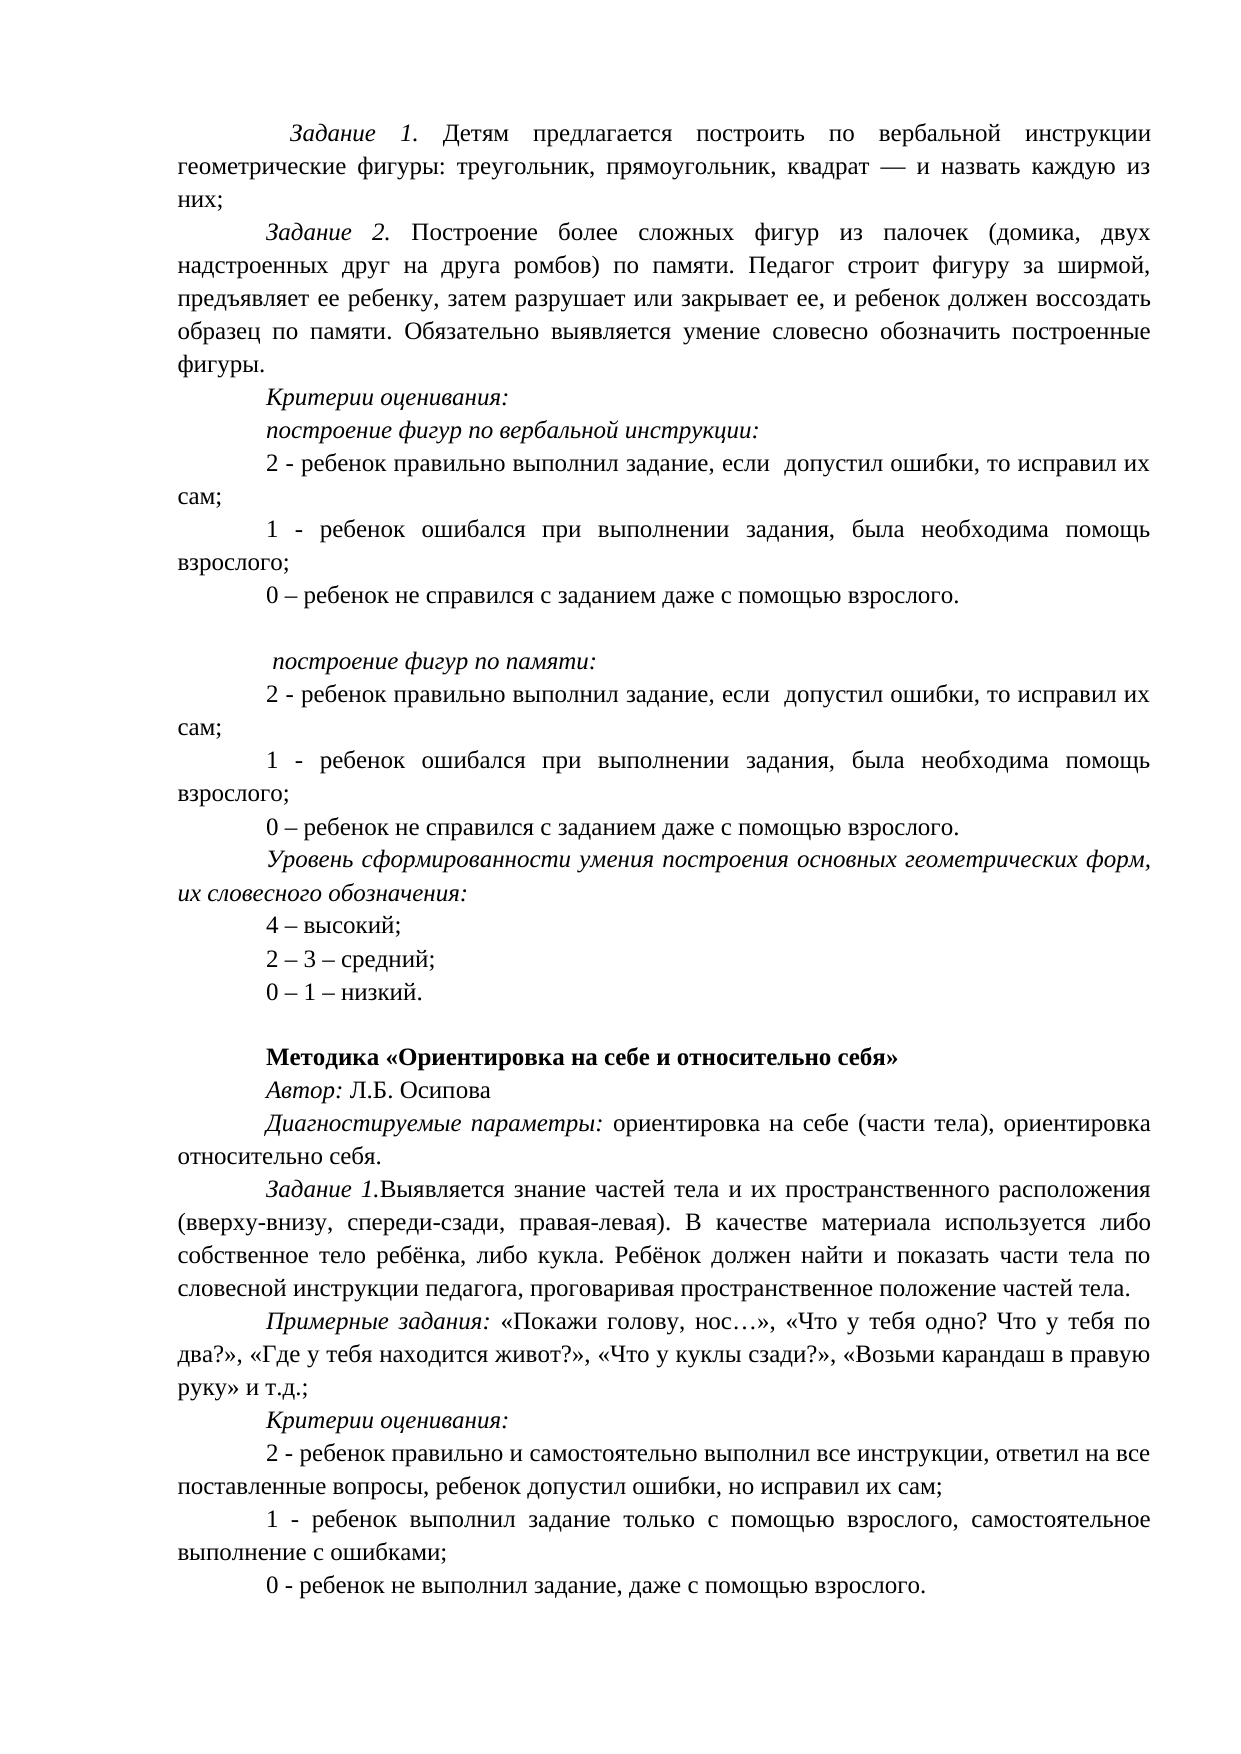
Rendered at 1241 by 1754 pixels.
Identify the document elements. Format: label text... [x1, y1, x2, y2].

text Задание 1.Выявляется знание частей тела и их пространственного расположения (вверху-внизу, спереди-сзади, правая-левая). В качестве материала используется либо собственное тело ребёнка, либо кукла. Ребёнок должен найти и показать части тела по словесной инструкции педагога, проговаривая пространственное положение частей тела. [177, 1174, 1152, 1302]
text Задание 2. Построение более сложных фигур из палочек (домика, двух надстроенных друг на друга ромбов) по памяти. Педагог строит фигуру за ширмой, предъявляет ее ребенку, затем разрушает или закрывает ее, и ребенок должен воссоздать образец по памяти. Обязательно выявляется умение словесно обозначить построенные фигуры. [177, 217, 1152, 378]
text построение фигур по вербальной инструкции: [177, 415, 1152, 444]
text 0 – ребенок не справился с заданием даже с помощью взрослого. [177, 812, 1152, 840]
text Критерии оценивания: [177, 1405, 1152, 1434]
text Примерные задания: «Покажи голову, нос…», «Что у тебя одно? Что у тебя по два?», «Где у тебя находится живот?», «Что у куклы сзади?», «Возьми карандаш в правую руку» и т.д.; [177, 1306, 1152, 1401]
text построение фигур по памяти: [177, 646, 1152, 675]
text Автор: Л.Б. Осипова [177, 1075, 1152, 1104]
text 0 - ребенок не выполнил задание, даже с помощью взрослого. [177, 1570, 1152, 1599]
text 1 - ребенок ошибался при выполнении задания, была необходима помощь взрослого; [177, 514, 1152, 576]
text 1 - ребенок выполнил задание только с помощью взрослого, самостоятельное выполнение с ошибками; [177, 1504, 1152, 1566]
text 2 – 3 – средний; [177, 944, 1152, 972]
text 1 - ребенок ошибался при выполнении задания, была необходима помощь взрослого; [177, 746, 1152, 807]
text 4 – высокий; [177, 911, 1152, 939]
text Задание 1. Детям предлагается построить по вербальной инструкции геометрические фигуры: треугольник, прямоугольник, квадрат — и назвать каждую из них; [177, 118, 1152, 213]
text Уровень сформированности умения построения основных геометрических форм, их словесного обозначения: [177, 844, 1152, 906]
text 2 - ребенок правильно выполнил задание, если допустил ошибки, то исправил их сам; [177, 448, 1152, 510]
text 0 – 1 – низкий. [177, 977, 1152, 1005]
text Методика «Ориентировка на себе и относительно себя» [177, 1042, 1152, 1071]
text Критерии оценивания: [177, 382, 1152, 411]
text 0 – ребенок не справился с заданием даже с помощью взрослого. [177, 580, 1152, 609]
text 2 - ребенок правильно выполнил задание, если допустил ошибки, то исправил их сам; [177, 679, 1152, 741]
text Диагностируемые параметры: ориентировка на себе (части тела), ориентировка относительно себя. [177, 1108, 1152, 1170]
text 2 - ребенок правильно и самостоятельно выполнил все инструкции, ответил на все поставленные вопросы, ребенок допустил ошибки, но исправил их сам; [177, 1438, 1152, 1500]
